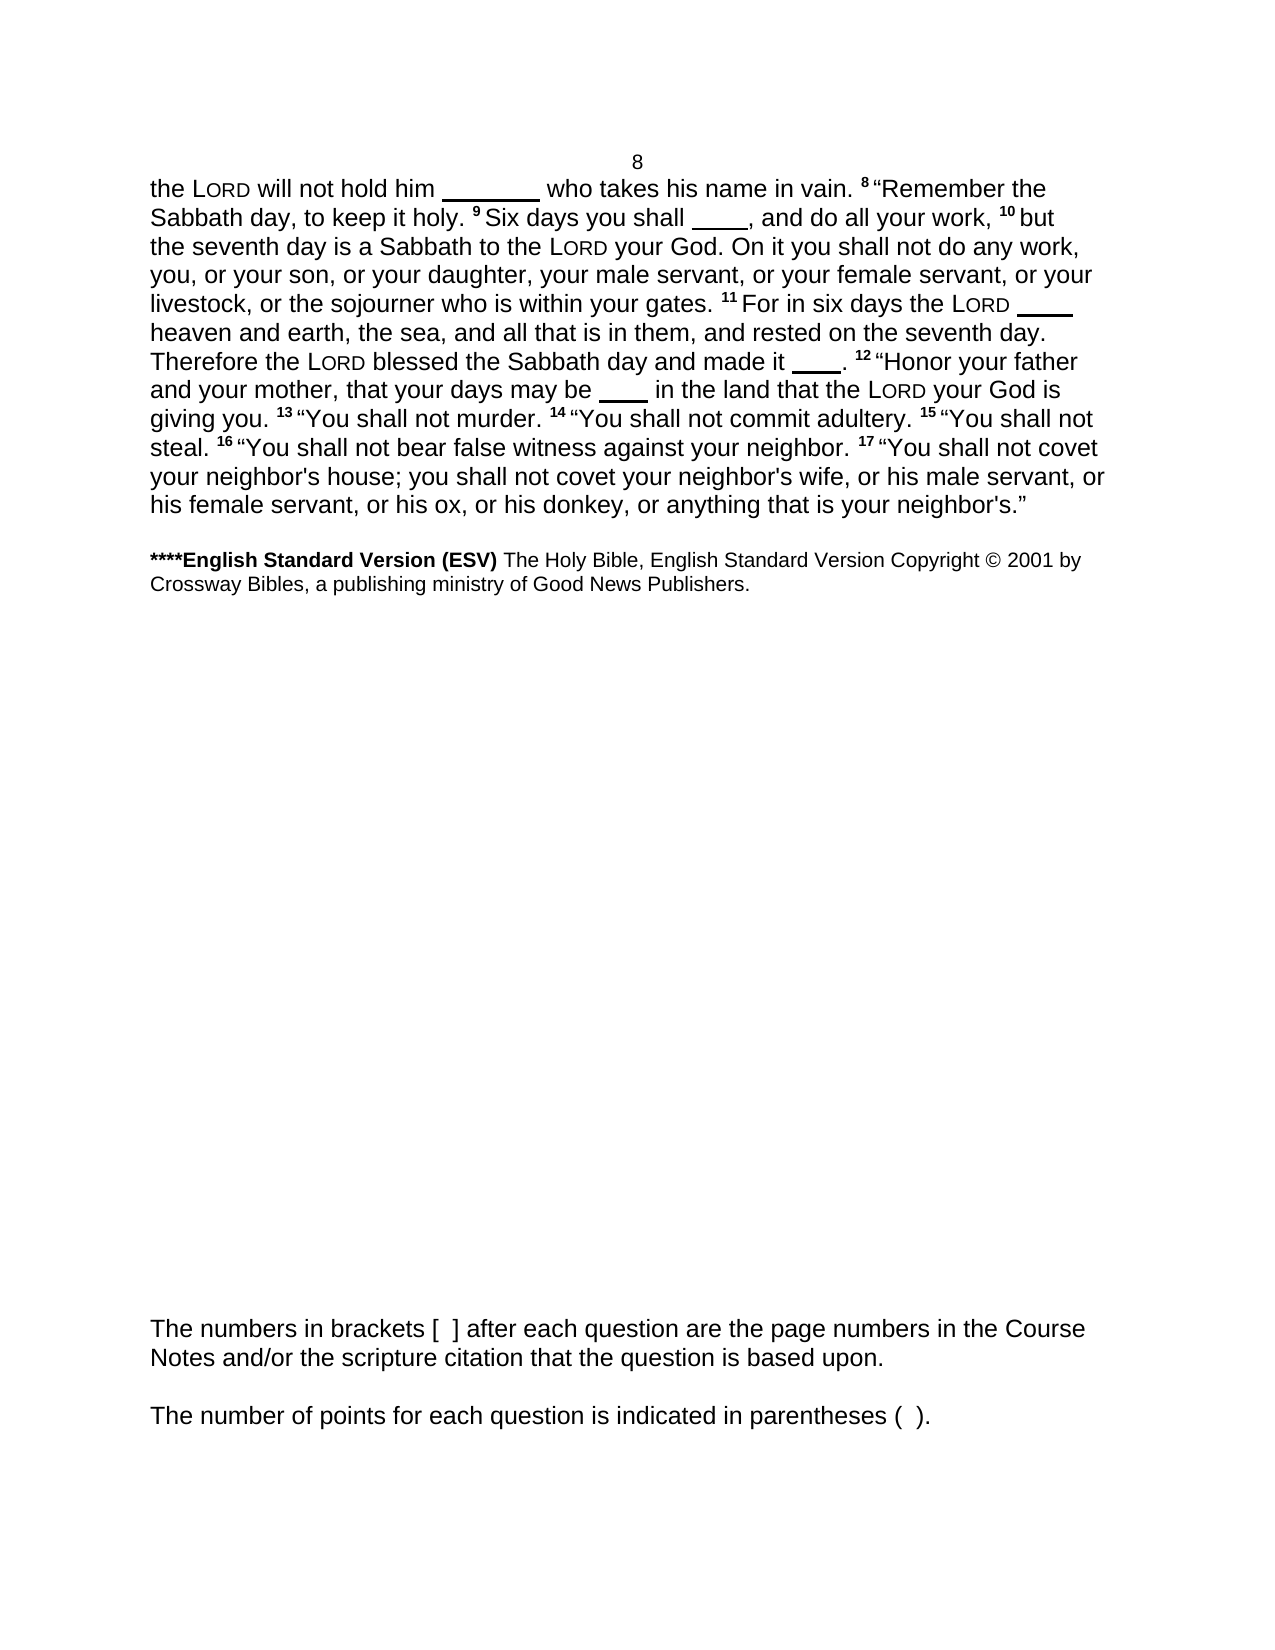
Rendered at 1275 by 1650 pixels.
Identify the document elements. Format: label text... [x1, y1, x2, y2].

text The number of points for each question is indicated in parentheses ( ). [150, 1401, 1125, 1429]
text ****English Standard Version (ESV) The Holy Bible, English Standard Version Copyright © 2001 by Crossway Bibles, a publishing ministry of Good News Publishers. [150, 548, 1125, 596]
text The numbers in brackets [ ] after each question are the page numbers in the Course Notes and/or the scripture citation that the question is based upon. [150, 1314, 1125, 1372]
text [150, 150, 1125, 519]
